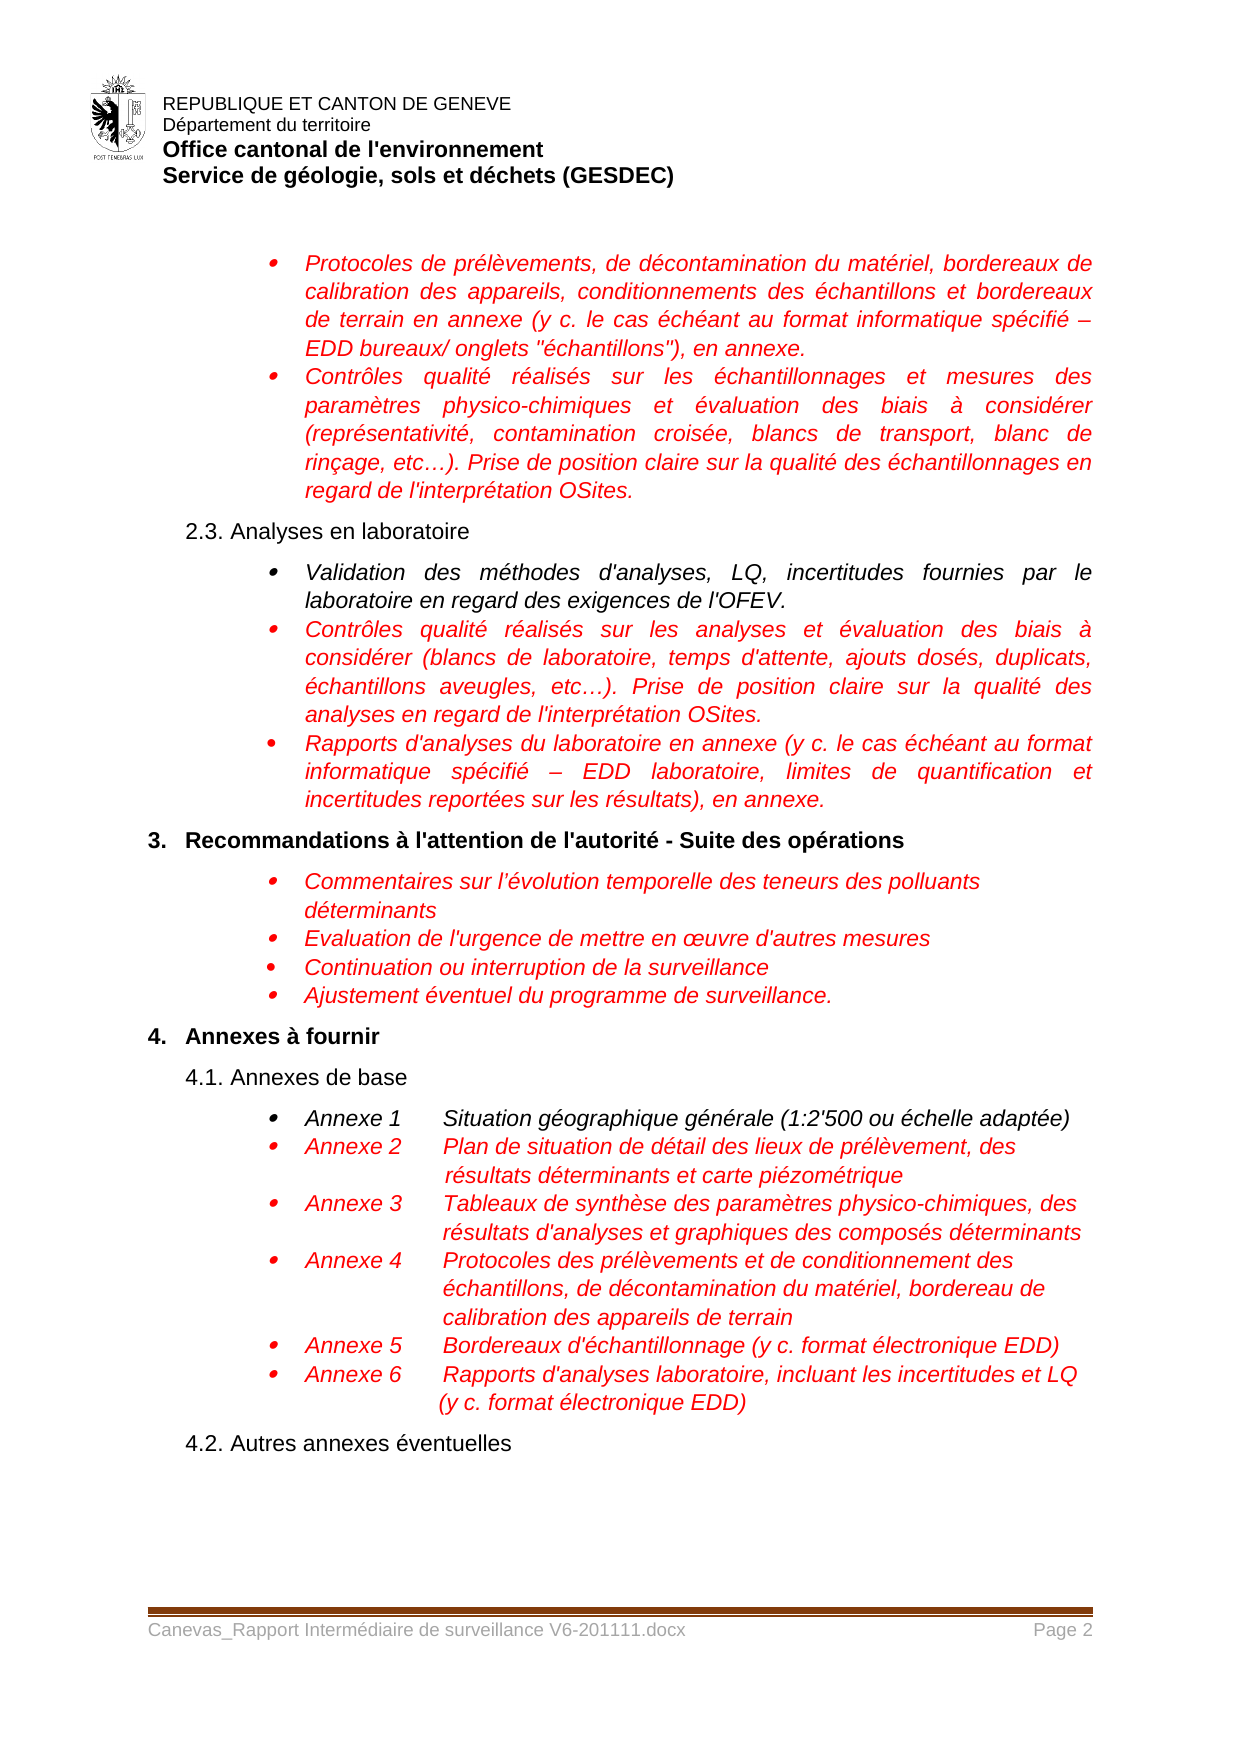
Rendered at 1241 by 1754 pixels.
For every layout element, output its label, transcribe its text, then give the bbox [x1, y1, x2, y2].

list Protocoles de prélèvements, de décontamination du matériel, bordereaux de calibration des appareils, conditionnements des échantillons et bordereaux de terrain en annexe (y c. le cas échéant au format informatique spécifié – EDD bureaux/ onglets "échantillons"), en annexe. [267, 249, 1093, 361]
list Rapports d'analyses du laboratoire en annexe (y c. le cas échéant au format informatique spécifié – EDD laboratoire, limites de quantification et incertitudes reportées sur les résultats), en annexe. [267, 729, 1093, 813]
list Annexe 4 Protocoles des prélèvements et de conditionnement des échantillons, de décontamination du matériel, bordereau de calibration des appareils de terrain [268, 1247, 1093, 1330]
list Continuation ou interruption de la surveillance [267, 953, 1093, 980]
list Contrôles qualité réalisés sur les analyses et évaluation des biais à considérer (blancs de laboratoire, temps d'attente, ajouts dosés, duplicats, échantillons aveugles, etc…). Prise de position claire sur la qualité des analyses en regard de l'interprétation OSites. [267, 616, 1093, 727]
list Validation des méthodes d'analyses, LQ, incertitudes fournies par le laboratoire en regard des exigences de l'OFEV. [267, 559, 1093, 614]
list Annexe 2 Plan de situation de détail des lieux de prélèvement, des résultats déterminants et carte piézométrique [267, 1133, 1093, 1188]
list Evaluation de l'urgence de mettre en œuvre d'autres mesures [267, 925, 1093, 951]
list Ajustement éventuel du programme de surveillance. [267, 982, 1093, 1008]
list Analyses en laboratoire [185, 518, 1093, 544]
list Annexe 3 Tableaux de synthèse des paramètres physico-chimiques, des résultats d'analyses et graphiques des composés déterminants [268, 1190, 1093, 1245]
list Annexe 1 Situation géographique générale (1:2'500 ou échelle adaptée) [267, 1105, 1093, 1131]
list Annexe 6 Rapports d'analyses laboratoire, incluant les incertitudes et LQ (y c. format électronique EDD) [267, 1361, 1093, 1416]
list Recommandations à l'attention de l'autorité - Suite des opérations [148, 827, 1093, 854]
list Annexes à fournir [148, 1023, 1093, 1049]
list Contrôles qualité réalisés sur les échantillonnages et mesures des paramètres physico-chimiques et évaluation des biais à considérer (représentativité, contamination croisée, blancs de transport, blanc de rinçage, etc…). Prise de position claire sur la qualité des échantillonnages en regard de l'interprétation OSites. [267, 363, 1093, 503]
list Annexes de base [185, 1064, 1093, 1090]
list Autres annexes éventuelles [185, 1430, 1093, 1456]
list Commentaires sur l’évolution temporelle des teneurs des polluants déterminants [267, 868, 1093, 923]
list Annexe 5 Bordereaux d'échantillonnage (y c. format électronique EDD) [268, 1332, 1093, 1359]
picture [90, 73, 146, 163]
